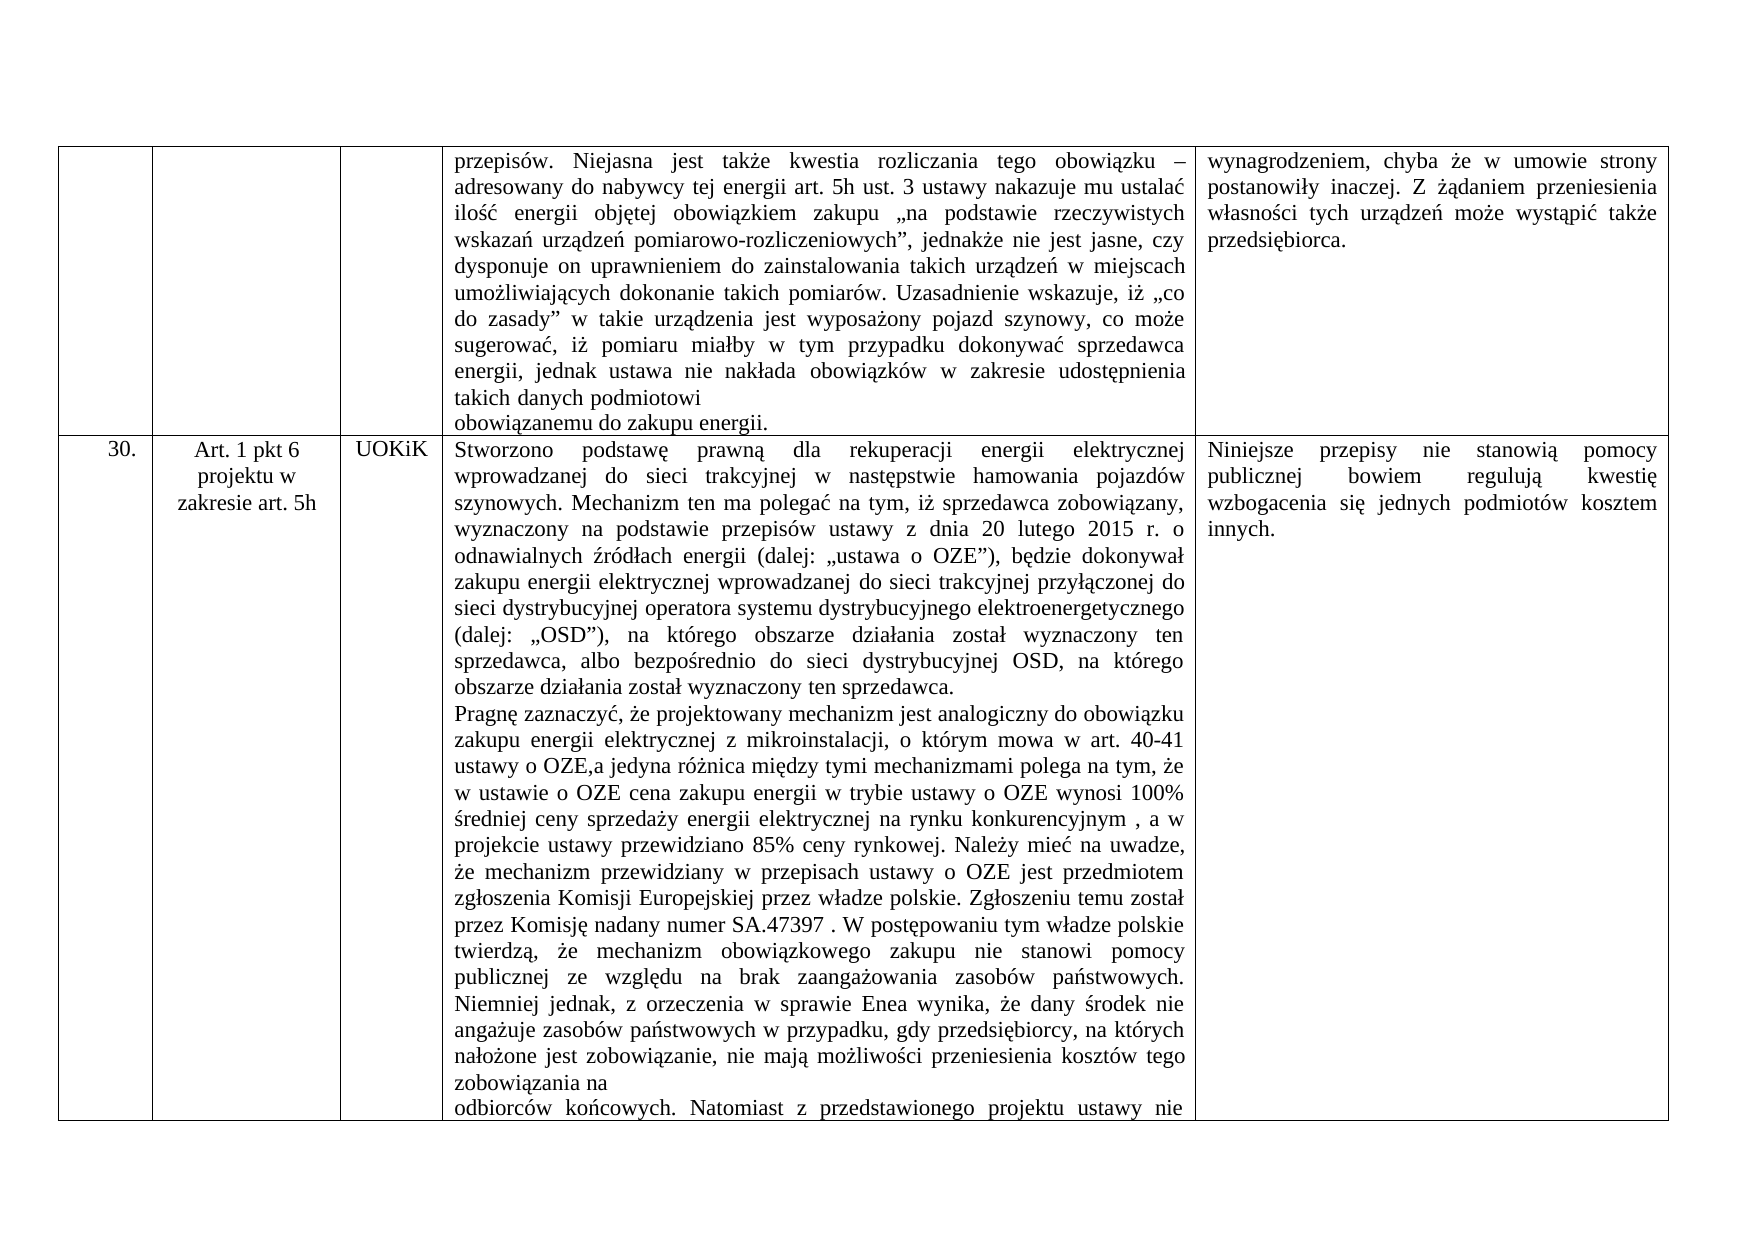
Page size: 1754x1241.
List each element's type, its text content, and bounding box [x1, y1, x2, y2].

table_header przepisów. Niejasna jest także kwestia rozliczania tego obowiązku – adresowany do nabywcy tej energii art. 5h ust. 3 ustawy nakazuje mu ustalać ilość energii objętej obowiązkiem zakupu „na podstawie rzeczywistych wskazań urządzeń pomiarowo-rozliczeniowych”, jednakże nie jest jasne, czy dysponuje on uprawnieniem do zainstalowania takich urządzeń w miejscach umożliwiających dokonanie takich pomiarów. Uzasadnienie wskazuje, iż „co do zasady” w takie urządzenia jest wyposażony pojazd szynowy, co może sugerować, iż pomiaru miałby w tym przypadku dokonywać sprzedawca energii, jednak ustawa nie nakłada obowiązków w zakresie udostępnienia takich danych podmiotowi obowiązanemu do zakupu energii. [443, 147, 1195, 435]
table_header [59, 147, 152, 435]
table_header [153, 147, 340, 435]
table_cell Art. 1 pkt 6 projektu w zakresie art. 5h [153, 436, 340, 1120]
table_cell Stworzono podstawę prawną dla rekuperacji energii elektrycznej wprowadzanej do sieci trakcyjnej w następstwie hamowania pojazdów szynowych. Mechanizm ten ma polegać na tym, iż sprzedawca zobowiązany, wyznaczony na podstawie przepisów ustawy z dnia 20 lutego 2015 r. o odnawialnych źródłach energii (dalej: „ustawa o OZE”), będzie dokonywał zakupu energii elektrycznej wprowadzanej do sieci trakcyjnej przyłączonej do sieci dystrybucyjnej operatora systemu dystrybucyjnego elektroenergetycznego (dalej: „OSD”), na którego obszarze działania został wyznaczony ten sprzedawca, albo bezpośrednio do sieci dystrybucyjnej OSD, na którego obszarze działania został wyznaczony ten sprzedawca. Pragnę zaznaczyć, że projektowany mechanizm jest analogiczny do obowiązku zakupu energii elektrycznej z mikroinstalacji, o którym mowa w art. 40-41 ustawy o OZE,a jedyna różnica między tymi mechanizmami polega na tym, że w ustawie o OZE cena zakupu energii w trybie ustawy o OZE wynosi 100% średniej ceny sprzedaży energii elektrycznej na rynku konkurencyjnym , a w projekcie ustawy przewidziano 85% ceny rynkowej. Należy mieć na uwadze, że mechanizm przewidziany w przepisach ustawy o OZE jest przedmiotem zgłoszenia Komisji Europejskiej przez władze polskie. Zgłoszeniu temu został przez Komisję nadany numer SA.47397 . W postępowaniu tym władze polskie twierdzą, że mechanizm obowiązkowego zakupu nie stanowi pomocy publicznej ze względu na brak zaangażowania zasobów państwowych. Niemniej jednak, z orzeczenia w sprawie Enea wynika, że dany środek nie angażuje zasobów państwowych w przypadku, gdy przedsiębiorcy, na których nałożone jest zobowiązanie, nie mają możliwości przeniesienia kosztów tego zobowiązania na odbiorców końcowych. Natomiast z przedstawionego projektu ustawy nie [443, 436, 1195, 1120]
table_cell UOKiK [341, 436, 442, 1120]
table_header [341, 147, 442, 435]
table_cell 30. [59, 436, 152, 1120]
table_cell Niniejsze przepisy nie stanowią pomocy publicznej bowiem regulują kwestię wzbogacenia się jednych podmiotów kosztem innych. [1196, 436, 1668, 1120]
table_header wynagrodzeniem, chyba że w umowie strony postanowiły inaczej. Z żądaniem przeniesienia własności tych urządzeń może wystąpić także przedsiębiorca. [1196, 147, 1668, 435]
